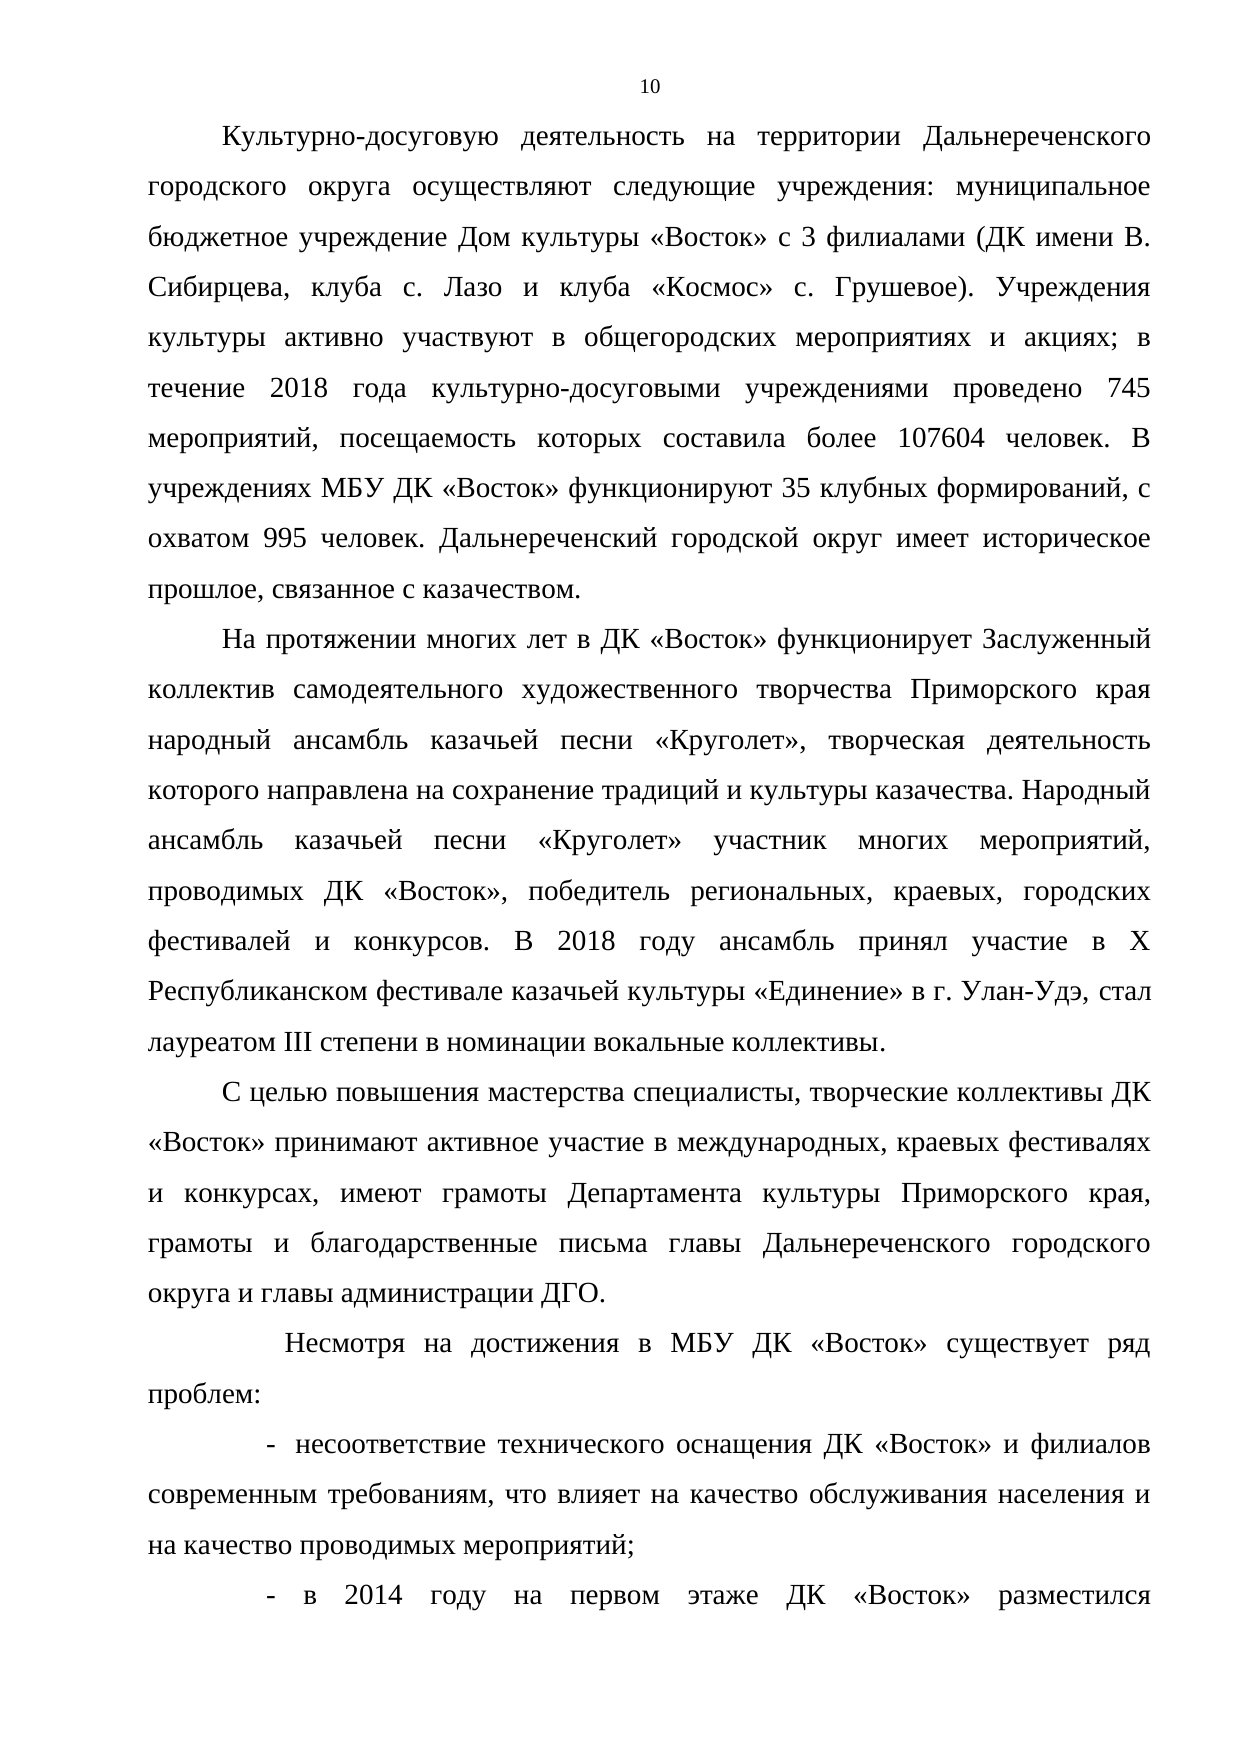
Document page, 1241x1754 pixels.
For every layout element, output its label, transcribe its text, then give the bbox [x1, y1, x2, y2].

list На протяжении многих лет в ДК «Восток» функционирует Заслуженный коллектив самодеятельного художественного творчества Приморского края народный ансамбль казачьей песни «Круголет», творческая деятельность которого направлена на сохранение традиций и культуры казачества. Народный ансамбль казачьей песни «Круголет» участник многих мероприятий, проводимых ДК «Восток», победитель региональных, краевых, городских фестивалей и конкурсов. В 2018 году ансамбль принял участие в X Республиканском фестивале казачьей культуры «Единение» в г. Улан-Удэ, стал лауреатом III степени в номинации вокальные коллективы. [148, 621, 1152, 1057]
text - несоответствие технического оснащения ДК «Восток» и филиалов современным требованиям, что влияет на качество обслуживания населения и на качество проводимых мероприятий; [148, 1426, 1152, 1560]
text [148, 1577, 1152, 1611]
list С целью повышения мастерства специалисты, творческие коллективы ДК «Восток» принимают активное участие в международных, краевых фестивалях и конкурсах, имеют грамоты Департамента культуры Приморского края, грамоты и благодарственные письма главы Дальнереченского городского округа и главы администрации ДГО. [148, 1074, 1152, 1309]
text Несмотря на достижения в МБУ ДК «Восток» существует ряд проблем: [148, 1326, 1152, 1409]
list Культурно-досуговую деятельность на территории Дальнереченского городского округа осуществляют следующие учреждения: муниципальное бюджетное учреждение Дом культуры «Восток» с 3 филиалами (ДК имени В. Сибирцева, клуба с. Лазо и клуба «Космос» с. Грушевое). Учреждения культуры активно участвуют в общегородских мероприятиях и акциях; в течение 2018 года культурно-досуговыми учреждениями проведено 745 мероприятий, посещаемость которых составила более 107604 человек. В учреждениях МБУ ДК «Восток» функционируют 35 клубных формирований, с охватом 995 человек. Дальнереченский городской округ имеет историческое прошлое, связанное с казачеством. [148, 118, 1152, 604]
